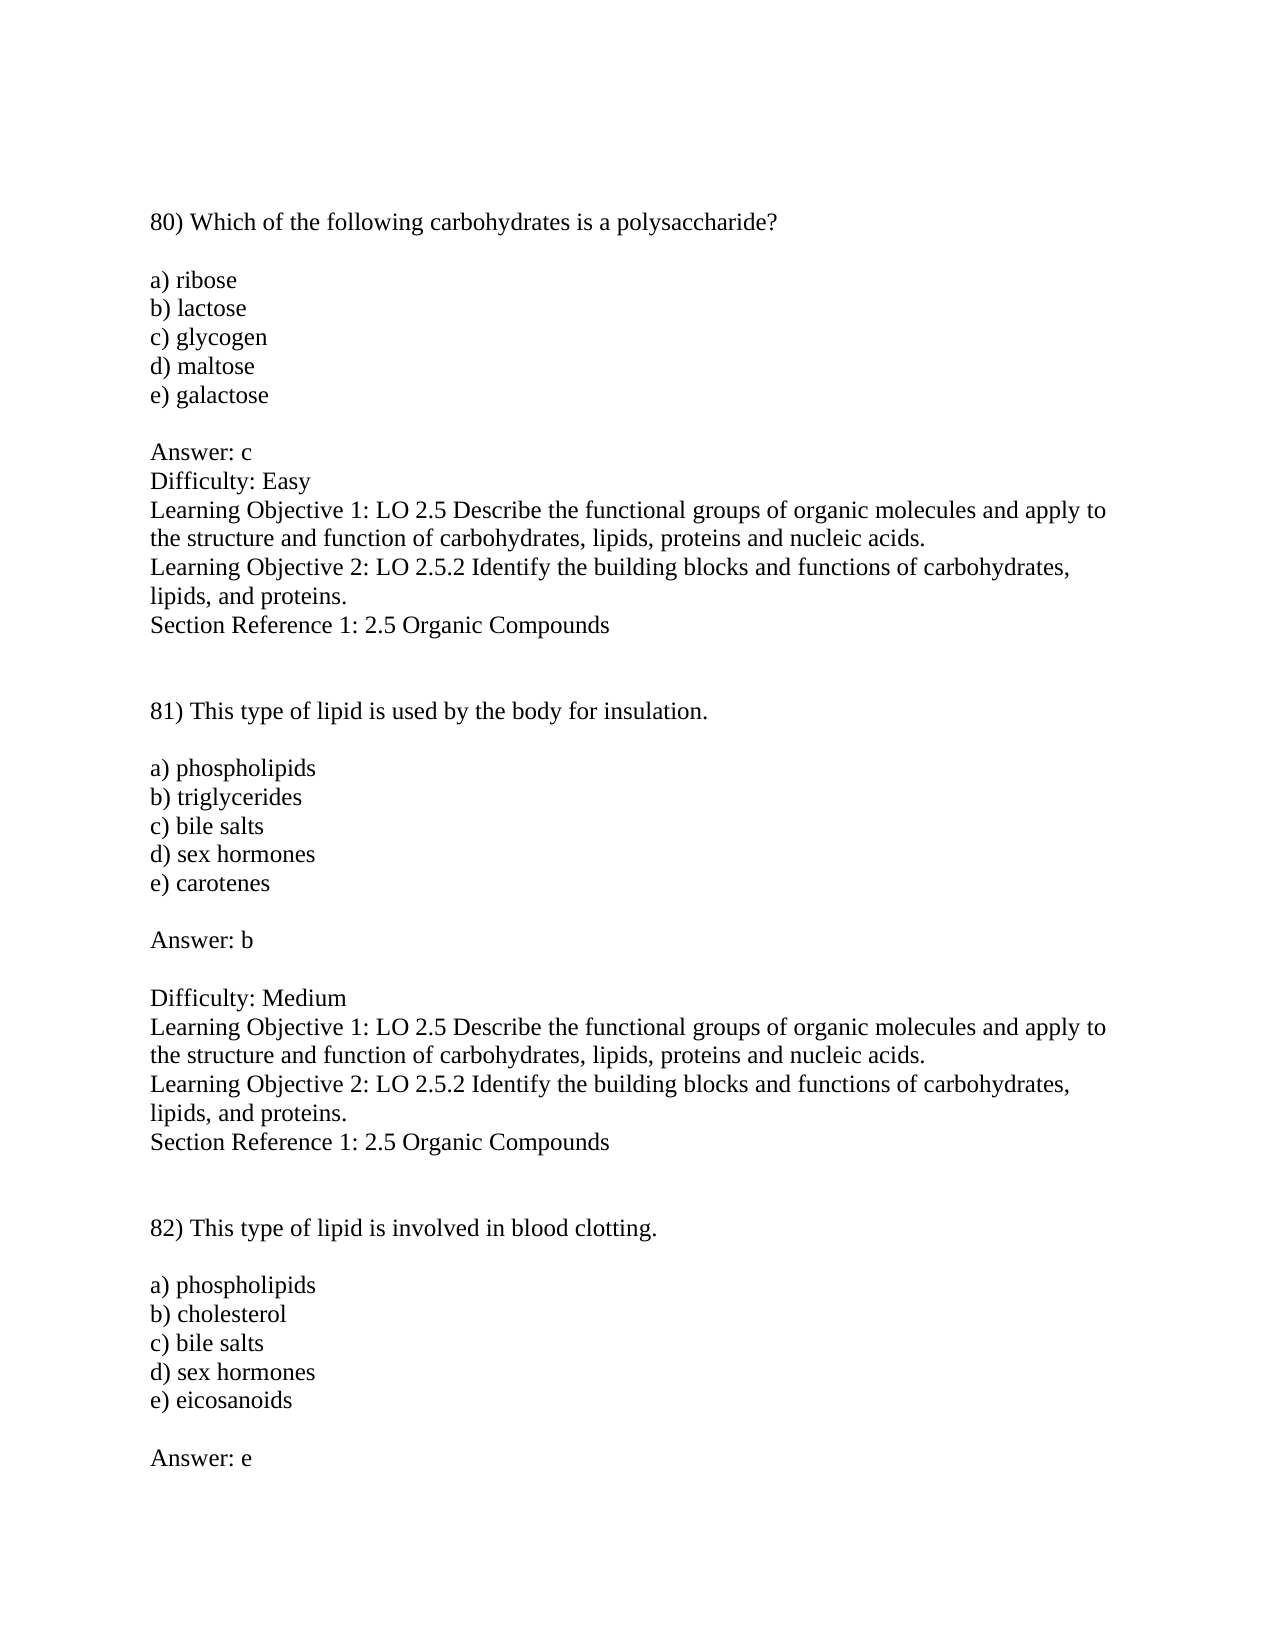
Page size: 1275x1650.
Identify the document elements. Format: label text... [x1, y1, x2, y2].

text b) triglycerides c) bile salts [150, 782, 308, 839]
text Section Reference 1: 2.5 Organic Compounds [150, 1127, 1119, 1156]
text Answer: b [150, 926, 1119, 954]
text Answer: e [150, 1443, 1119, 1472]
text 82) This type of lipid is involved in blood clotting. a) phospholipids [150, 1184, 663, 1299]
text Section Reference 1: 2.5 Organic Compounds [150, 610, 1119, 638]
text b) cholesterol c) bile salts [150, 1299, 293, 1357]
text a) ribose b) lactose [150, 265, 253, 322]
text c) glycogen d) maltose e) galactose [150, 322, 275, 408]
text Learning Objective 2: LO 2.5.2 Identify the building blocks and functions of carbohydrates, lipids, and proteins. [150, 1069, 1076, 1127]
text Difficulty: Medium [150, 983, 1119, 1012]
text d) sex hormones e) eicosanoids [150, 1357, 322, 1414]
text Learning Objective 2: LO 2.5.2 Identify the building blocks and functions of carbohydrates, lipids, and proteins. [150, 552, 1076, 610]
text d) sex hormones e) carotenes [150, 839, 322, 897]
text 81) This type of lipid is used by the body for insulation. a) phospholipids [150, 667, 715, 782]
text Answer: c [150, 437, 1119, 466]
text 80) Which of the following carbohydrates is a polysaccharide? [150, 207, 1119, 236]
text Difficulty: Easy [150, 466, 1119, 495]
